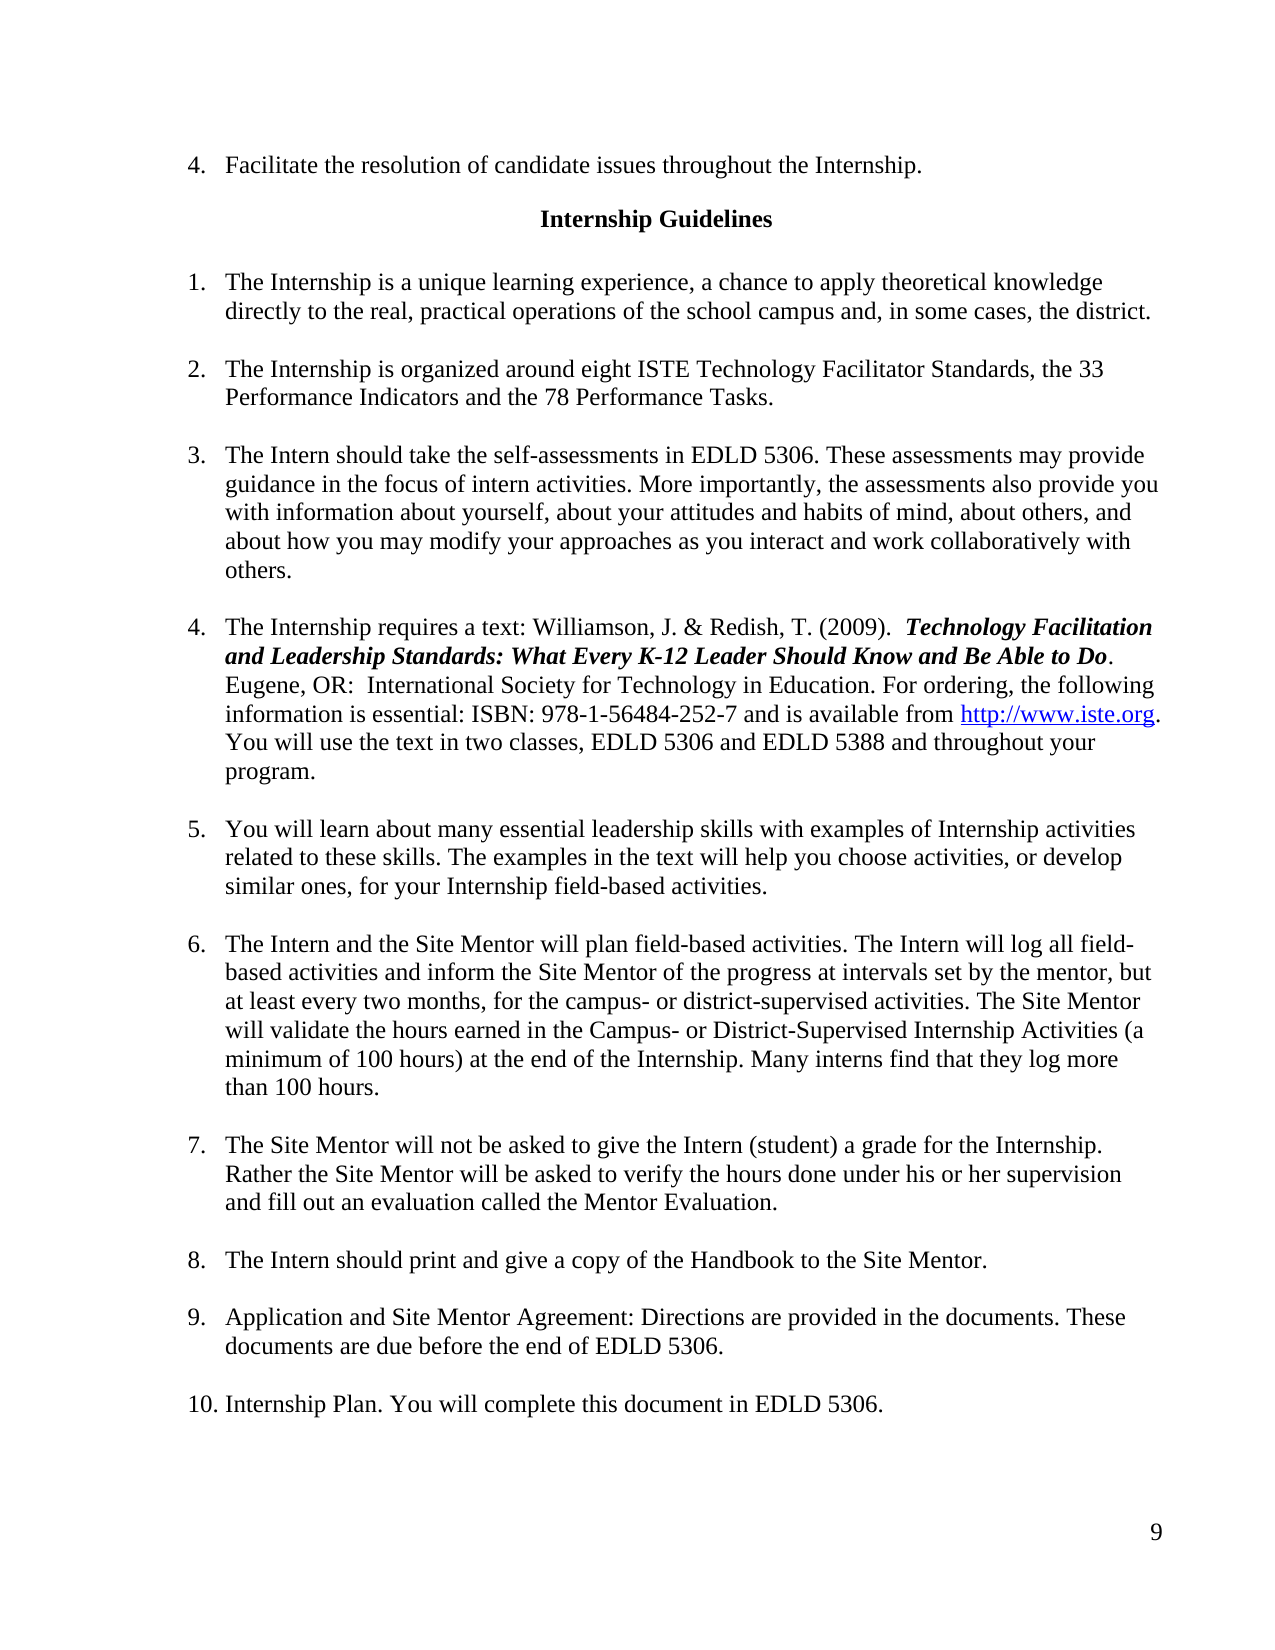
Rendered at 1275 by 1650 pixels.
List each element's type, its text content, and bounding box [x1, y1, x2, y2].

list The Site Mentor will not be asked to give the Intern (student) a grade for the Internship. Rather the Site Mentor will be asked to verify the hours done under his or her supervision and fill out an evaluation called the Mentor Evaluation. [187, 1130, 1162, 1216]
list Application and Site Mentor Agreement: Directions are provided in the documents. These documents are due before the end of EDLD 5306. [187, 1302, 1162, 1360]
list You will learn about many essential leadership skills with examples of Internship activities related to these skills. The examples in the text will help you choose activities, or develop similar ones, for your Internship field-based activities. [187, 814, 1162, 900]
list The Internship is a unique learning experience, a chance to apply theoretical knowledge directly to the real, practical operations of the school campus and, in some cases, the district. [187, 267, 1162, 325]
list The Intern should print and give a copy of the Handbook to the Site Mentor. [187, 1245, 1162, 1274]
subtitle Internship Guidelines [150, 204, 1162, 232]
list The Internship is organized around eight ISTE Technology Facilitator Standards, the 33 Performance Indicators and the 78 Performance Tasks. [187, 354, 1162, 411]
list The Intern and the Site Mentor will plan field-based activities. The Intern will log all field-based activities and inform the Site Mentor of the progress at intervals set by the mentor, but at least every two months, for the campus- or district-supervised activities. The Site Mentor will validate the hours earned in the Campus- or District-Supervised Internship Activities (a minimum of 100 hours) at the end of the Internship. Many interns find that they log more than 100 hours. [187, 929, 1162, 1101]
list The Intern should take the self-assessments in EDLD 5306. These assessments may provide guidance in the focus of intern activities. More importantly, the assessments also provide you with information about yourself, about your attitudes and habits of mind, about others, and about how you may modify your approaches as you interact and work collaboratively with others. [187, 440, 1162, 584]
list The Internship requires a text: Williamson, J. & Redish, T. (2009). Technology Facilitation and Leadership Standards: What Every K-12 Leader Should Know and Be Able to Do. Eugene, OR: International Society for Technology in Education. For ordering, the following information is essential: ISBN: 978-1-56484-252-7 and is available from http://www.iste.org. You will use the text in two classes, EDLD 5306 and EDLD 5388 and throughout your program. [187, 612, 1162, 785]
list Internship Plan. You will complete this document in EDLD 5306. [187, 1389, 1162, 1417]
list Facilitate the resolution of candidate issues throughout the Internship. [187, 150, 1162, 179]
